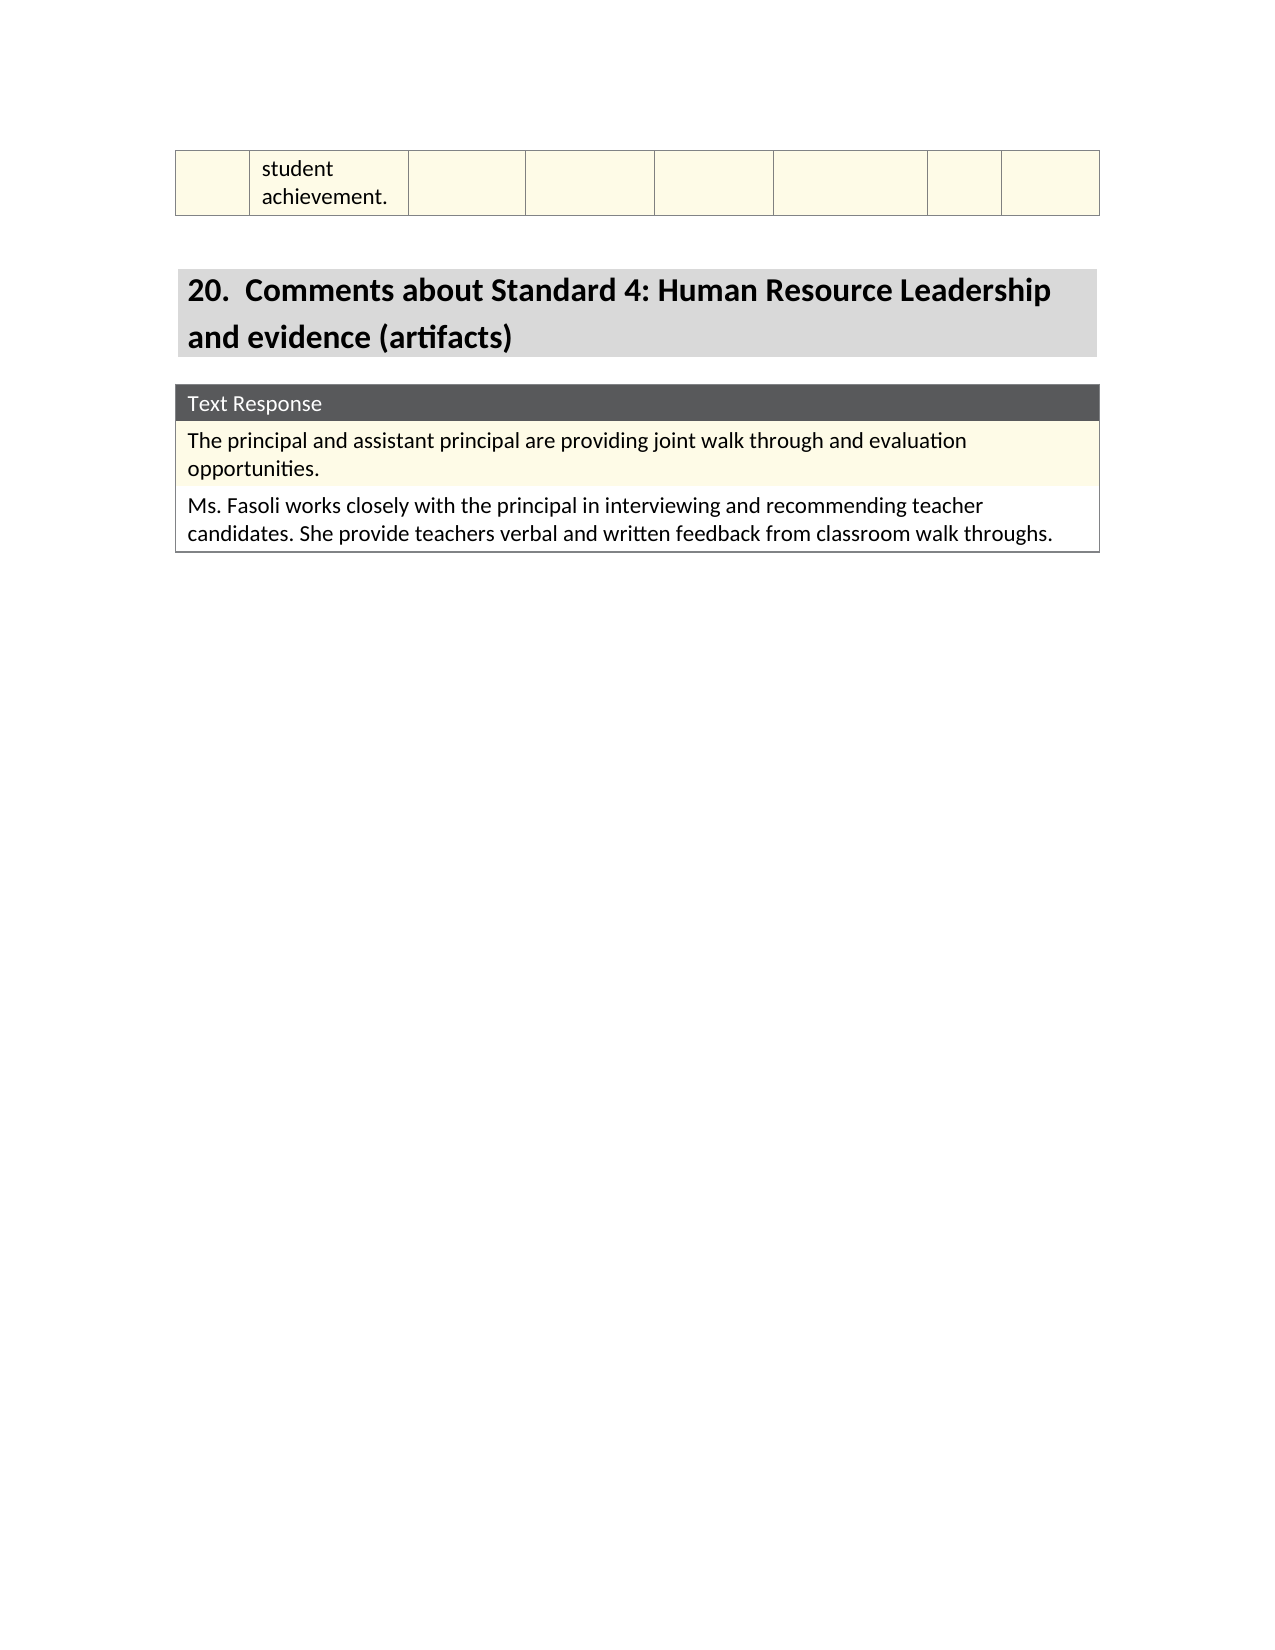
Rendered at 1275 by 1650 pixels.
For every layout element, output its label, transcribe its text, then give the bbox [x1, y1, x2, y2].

table_cell 0 [774, 151, 927, 215]
table_cell 3 [176, 151, 249, 215]
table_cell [250, 151, 408, 215]
table_cell 2.50 [1002, 151, 1099, 215]
table_header Text Response [176, 385, 1099, 421]
table_cell 0 [409, 151, 525, 215]
table_cell Ms. Fasoli works closely with the principal in interviewing and recommending teacher candidates. She provide teachers verbal and written feedback from classroom walk throughs. [176, 486, 1099, 551]
table_cell The principal and assistant principal are providing joint walk through and evaluation opportunities. [176, 421, 1099, 486]
text 20. Comments about Standard 4: Human Resource Leadership and evidence (artifacts) [179, 269, 1096, 357]
table_cell 1 [655, 151, 773, 215]
table_cell 2 [928, 151, 1001, 215]
table_cell 1 [526, 151, 654, 215]
